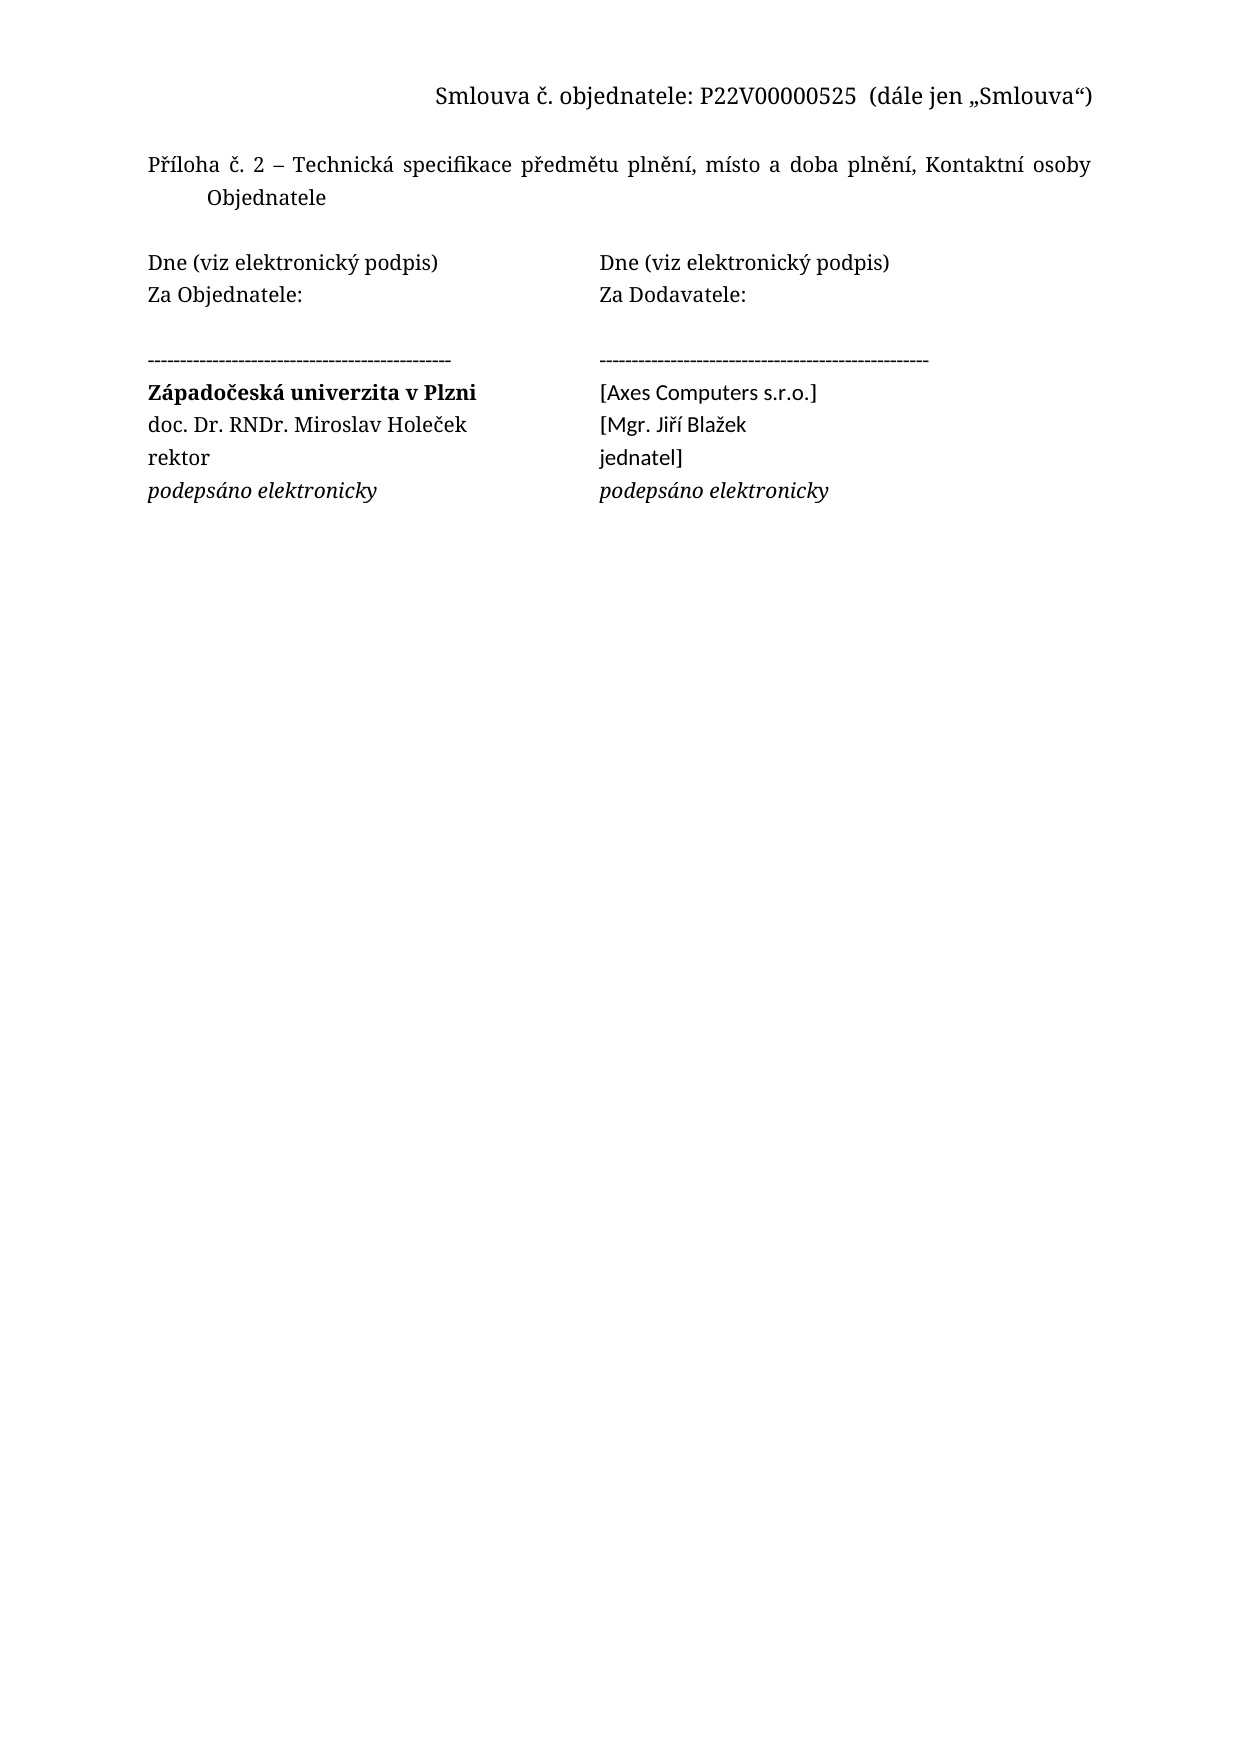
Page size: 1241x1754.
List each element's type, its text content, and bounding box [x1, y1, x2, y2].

text Příloha č. 2 – Technická specifikace předmětu plnění, místo a doba plnění, Kontaktní osoby Objednatele [148, 150, 1093, 211]
table_header Dne (viz elektronický podpis) Za Objednatele: ----------------------------------------------- Západočeská univerzita v Plzni doc. Dr. RNDr. Miroslav Holeček rektor podepsáno elektronicky [136, 248, 588, 508]
table_header Dne (viz elektronický podpis) Za Dodavatele: --------------------------------------------------- [Axes Computers s.r.o.] [Mgr. Jiří Blažek jednatel] podepsáno elektronicky [588, 248, 1040, 508]
